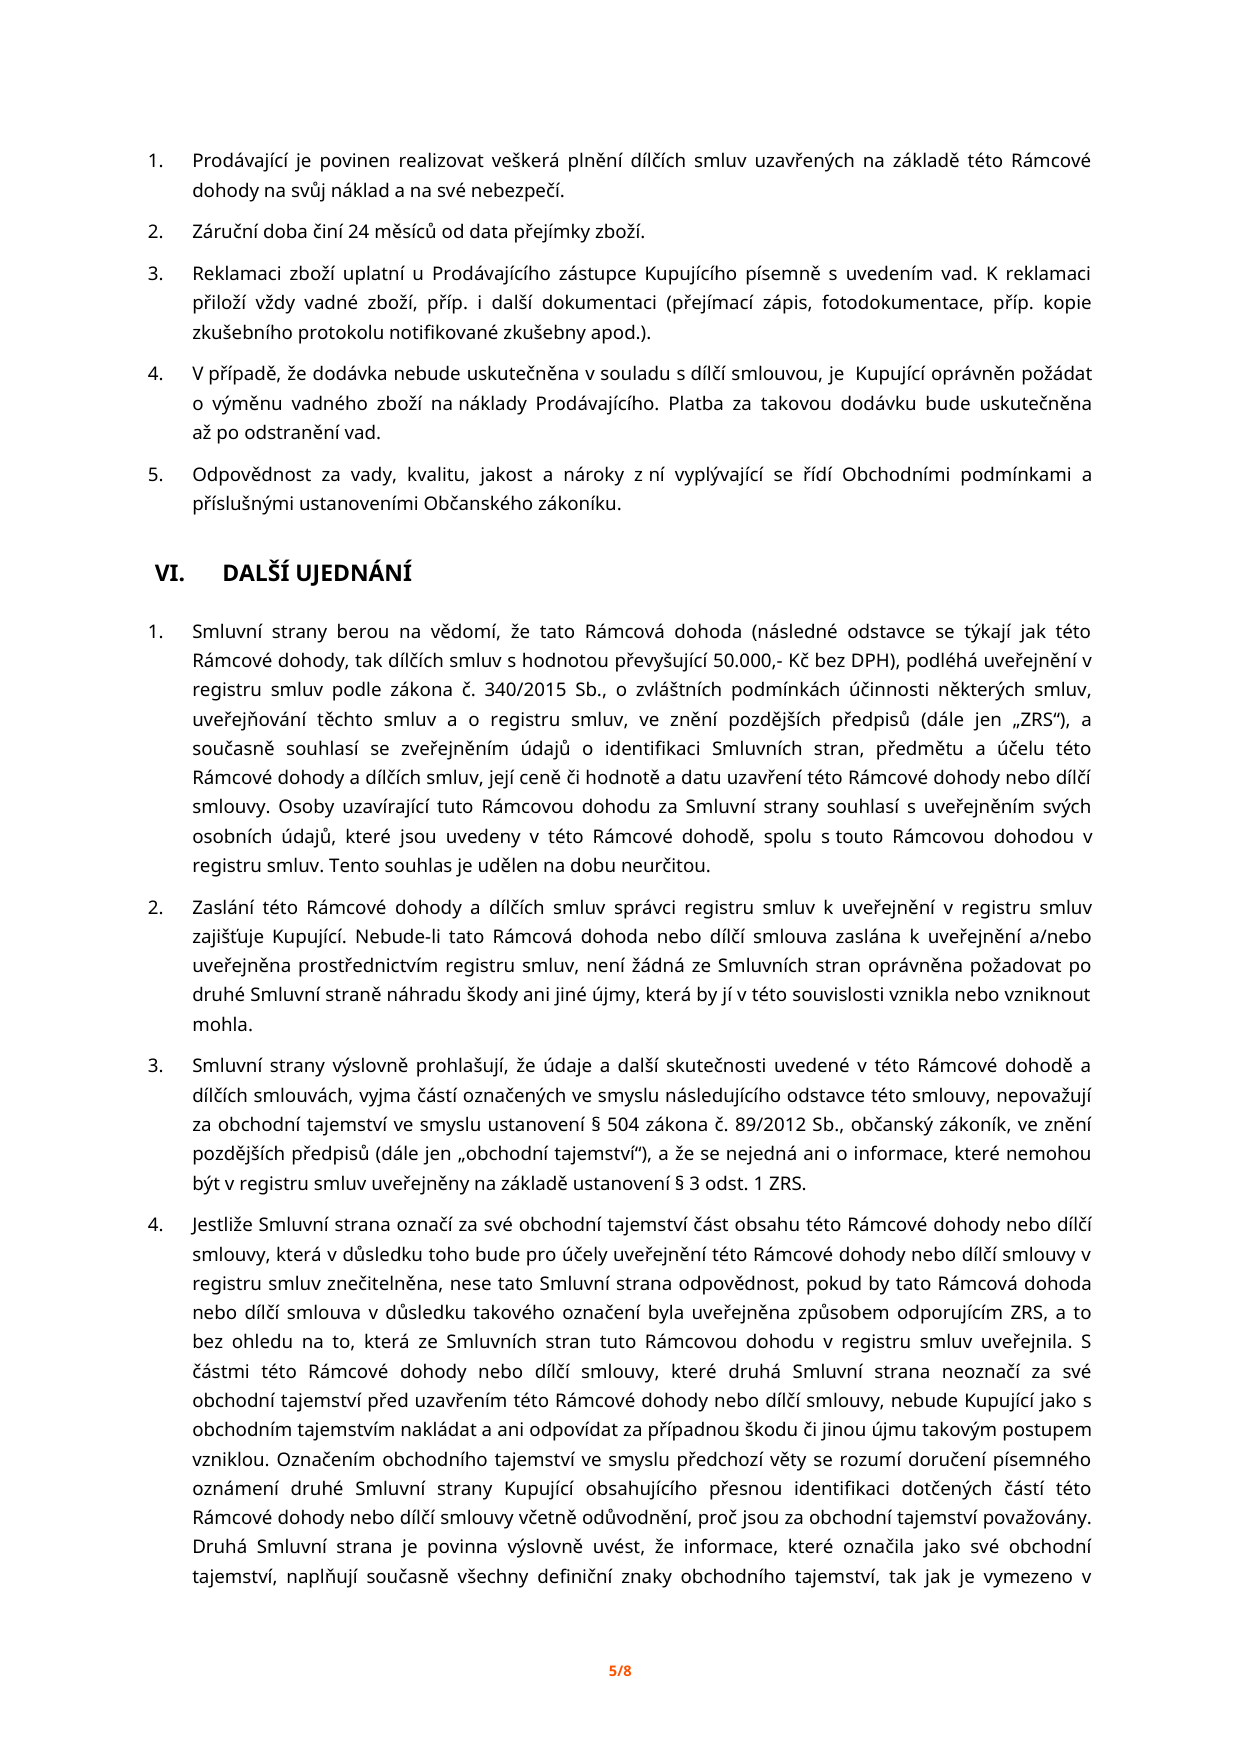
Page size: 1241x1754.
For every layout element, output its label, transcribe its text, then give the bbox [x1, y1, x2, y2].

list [148, 1212, 1093, 1588]
list Smluvní strany berou na vědomí, že tato Rámcová dohoda (následné odstavce se týkají jak této Rámcové dohody, tak dílčích smluv s hodnotou převyšující 50.000,- Kč bez DPH), podléhá uveřejnění v registru smluv podle zákona č. 340/2015 Sb., o zvláštních podmínkách účinnosti některých smluv, uveřejňování těchto smluv a o registru smluv, ve znění pozdějších předpisů (dále jen „ZRS“), a současně souhlasí se zveřejněním údajů o identifikaci Smluvních stran, předmětu a účelu této Rámcové dohody a dílčích smluv, její ceně či hodnotě a datu uzavření této Rámcové dohody nebo dílčí smlouvy. Osoby uzavírající tuto Rámcovou dohodu za Smluvní strany souhlasí s uveřejněním svých osobních údajů, které jsou uvedeny v této Rámcové dohodě, spolu s touto Rámcovou dohodou v registru smluv. Tento souhlas je udělen na dobu neurčitou. [148, 618, 1093, 878]
list Zaslání této Rámcové dohody a dílčích smluv správci registru smluv k uveřejnění v registru smluv zajišťuje Kupující. Nebude-li tato Rámcová dohoda nebo dílčí smlouva zaslána k uveřejnění a/nebo uveřejněna prostřednictvím registru smluv, není žádná ze Smluvních stran oprávněna požadovat po druhé Smluvní straně náhradu škody ani jiné újmy, která by jí v této souvislosti vznikla nebo vzniknout mohla. [148, 894, 1093, 1037]
list Prodávající je povinen realizovat veškerá plnění dílčích smluv uzavřených na základě této Rámcové dohody na svůj náklad a na své nebezpečí. [148, 148, 1093, 202]
list Smluvní strany výslovně prohlašují, že údaje a další skutečnosti uvedené v této Rámcové dohodě a dílčích smlouvách, vyjma částí označených ve smyslu následujícího odstavce této smlouvy, nepovažují za obchodní tajemství ve smyslu ustanovení § 504 zákona č. 89/2012 Sb., občanský zákoník, ve znění pozdějších předpisů (dále jen „obchodní tajemství“), a že se nejedná ani o informace, které nemohou být v registru smluv uveřejněny na základě ustanovení § 3 odst. 1 ZRS. [148, 1053, 1093, 1195]
list Odpovědnost za vady, kvalitu, jakost a nároky z ní vyplývající se řídí Obchodními podmínkami a příslušnými ustanoveními Občanského zákoníku. [148, 461, 1093, 516]
list DALŠÍ UJEDNÁNÍ [185, 557, 1093, 588]
list Záruční doba činí 24 měsíců od data přejímky zboží. [148, 219, 1093, 244]
list Reklamaci zboží uplatní u Prodávajícího zástupce Kupujícího písemně s uvedením vad. K reklamaci přiloží vždy vadné zboží, příp. i další dokumentaci (přejímací zápis, fotodokumentace, příp. kopie zkušebního protokolu notifikované zkušebny apod.). [148, 260, 1093, 344]
list V případě, že dodávka nebude uskutečněna v souladu s dílčí smlouvou, je Kupující oprávněn požádat o výměnu vadného zboží na náklady Prodávajícího. Platba za takovou dodávku bude uskutečněna až po odstranění vad. [148, 361, 1093, 445]
